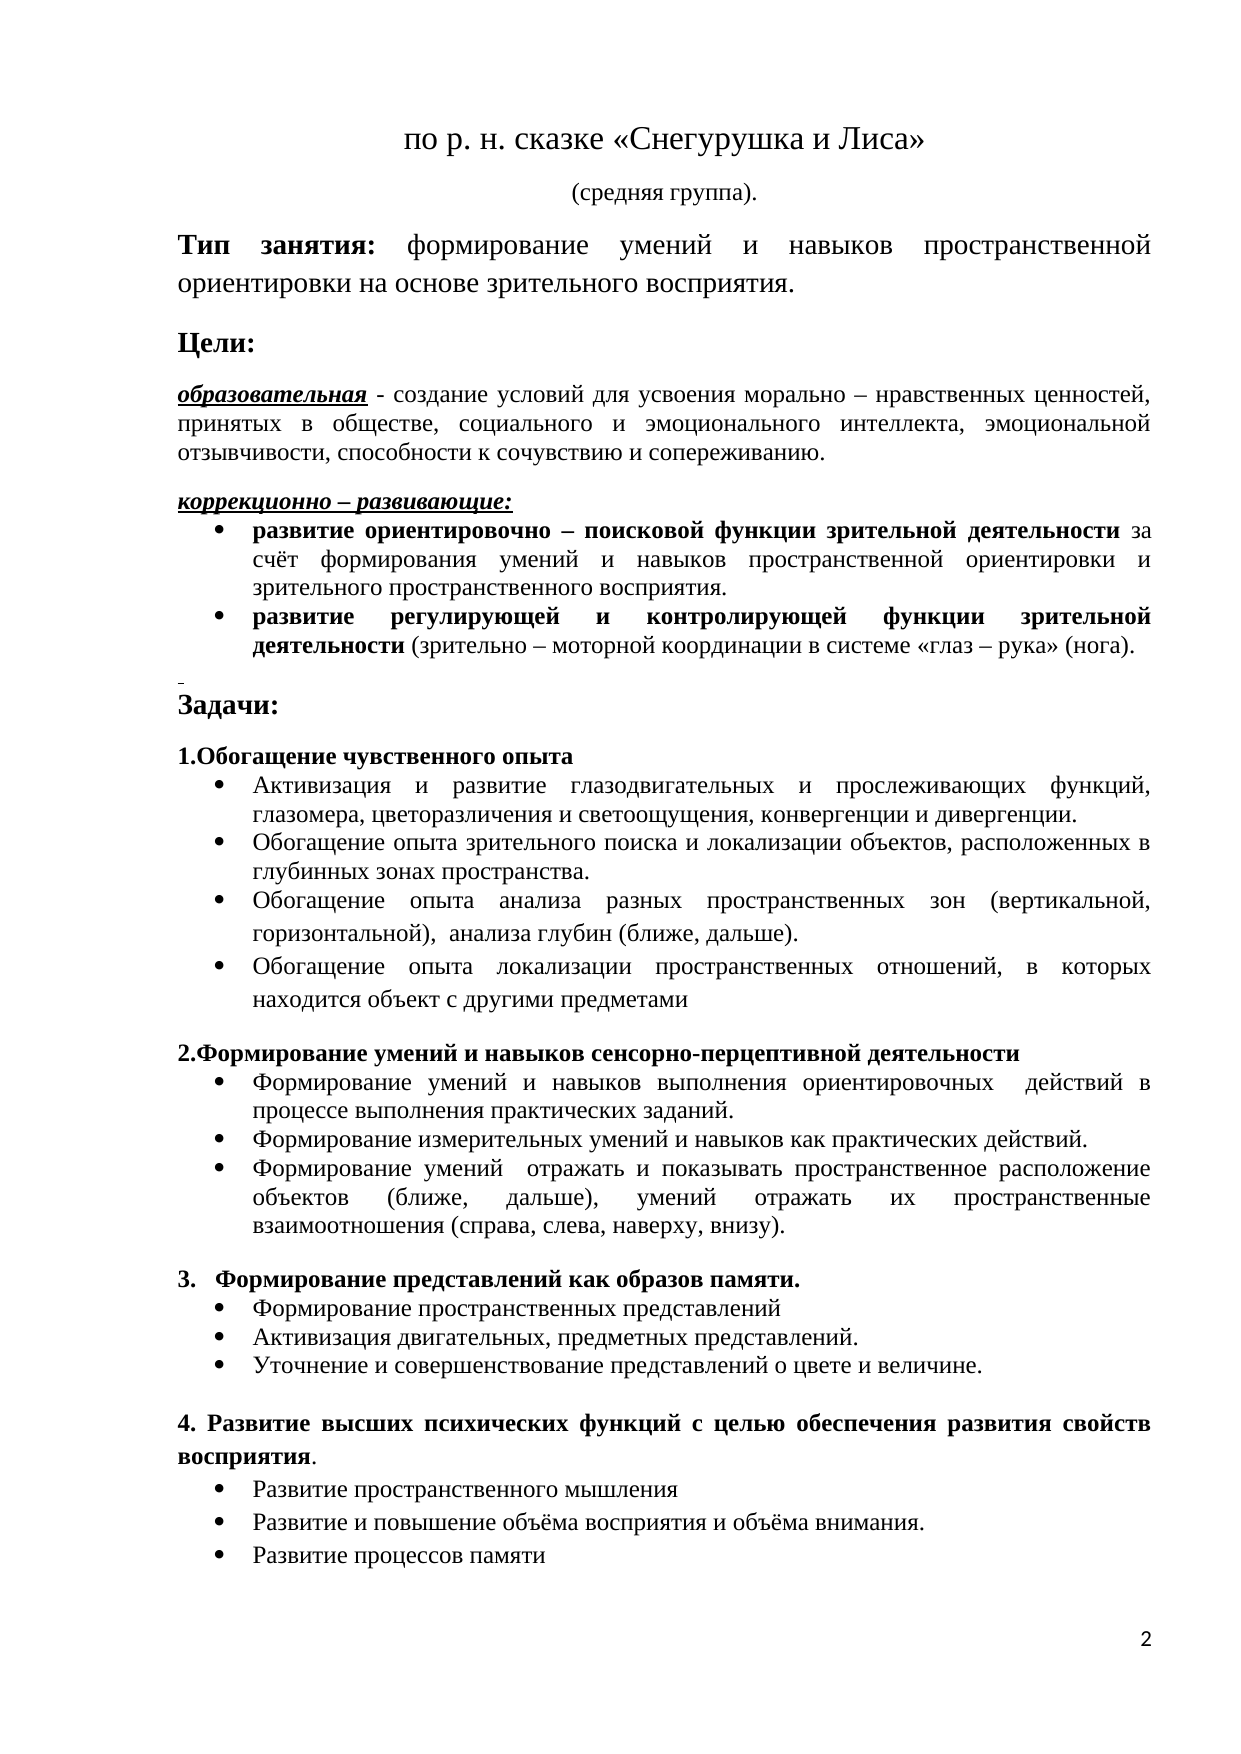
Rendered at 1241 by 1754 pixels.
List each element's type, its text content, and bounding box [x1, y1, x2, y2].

list Обогащение опыта анализа разных пространственных зон (вертикальной, горизонтальной), анализа глубин (ближе, дальше). [215, 885, 1152, 947]
list Развитие и повышение объёма восприятия и объёма внимания. [215, 1507, 1152, 1536]
text по р. н. сказке «Снегурушка и Лиса» [177, 118, 1152, 156]
list Активизация и развитие глазодвигательных и прослеживающих функций, глазомера, цветоразличения и светоощущения, конвергенции и дивергенции. [215, 770, 1152, 827]
list Формирование умений и навыков выполнения ориентировочных действий в процессе выполнения практических заданий. [215, 1067, 1152, 1124]
list Уточнение и совершенствование представлений о цвете и величине. [215, 1350, 1152, 1379]
text коррекционно – развивающие: [177, 486, 1152, 515]
list Развитие пространственного мышления [215, 1474, 1152, 1503]
text (средняя группа). [177, 177, 1152, 206]
list Формирование измерительных умений и навыков как практических действий. [215, 1124, 1152, 1153]
list Формирование умений отражать и показывать пространственное расположение объектов (ближе, дальше), умений отражать их пространственные взаимоотношения (справа, слева, наверху, внизу). [215, 1153, 1152, 1239]
text 2.Формирование умений и навыков сенсорно-перцептивной деятельности [177, 1038, 1152, 1067]
list Обогащение опыта зрительного поиска и локализации объектов, расположенных в глубинных зонах пространства. [215, 827, 1152, 885]
text Задачи: [177, 687, 1152, 720]
list 4. Развитие высших психических функций с целью обеспечения развития свойств восприятия. [177, 1408, 1152, 1470]
list развитие регулирующей и контролирующей функции зрительной деятельности (зрительно – моторной координации в системе «глаз – рука» (нога). [215, 601, 1152, 659]
list Формирование пространственных представлений [215, 1293, 1152, 1322]
list Тип занятия: формирование умений и навыков пространственной ориентировки на основе зрительного восприятия. [177, 227, 1152, 299]
list Развитие процессов памяти [215, 1540, 1152, 1569]
text Цели: [177, 325, 1152, 358]
list Обогащение опыта локализации пространственных отношений, в которых находится объект с другими предметами [215, 951, 1152, 1013]
list развитие ориентировочно – поисковой функции зрительной деятельности за счёт формирования умений и навыков пространственной ориентировки и зрительного пространственного восприятия. [215, 515, 1152, 601]
list Активизация двигательных, предметных представлений. [215, 1322, 1152, 1350]
text 3. Формирование представлений как образов памяти. [177, 1264, 1152, 1293]
text образовательная - создание условий для усвоения морально – нравственных ценностей, принятых в обществе, социального и эмоционального интеллекта, эмоциональной отзывчивости, способности к сочувствию и сопереживанию. [177, 379, 1152, 465]
list 1.Обогащение чувственного опыта [177, 741, 1152, 770]
